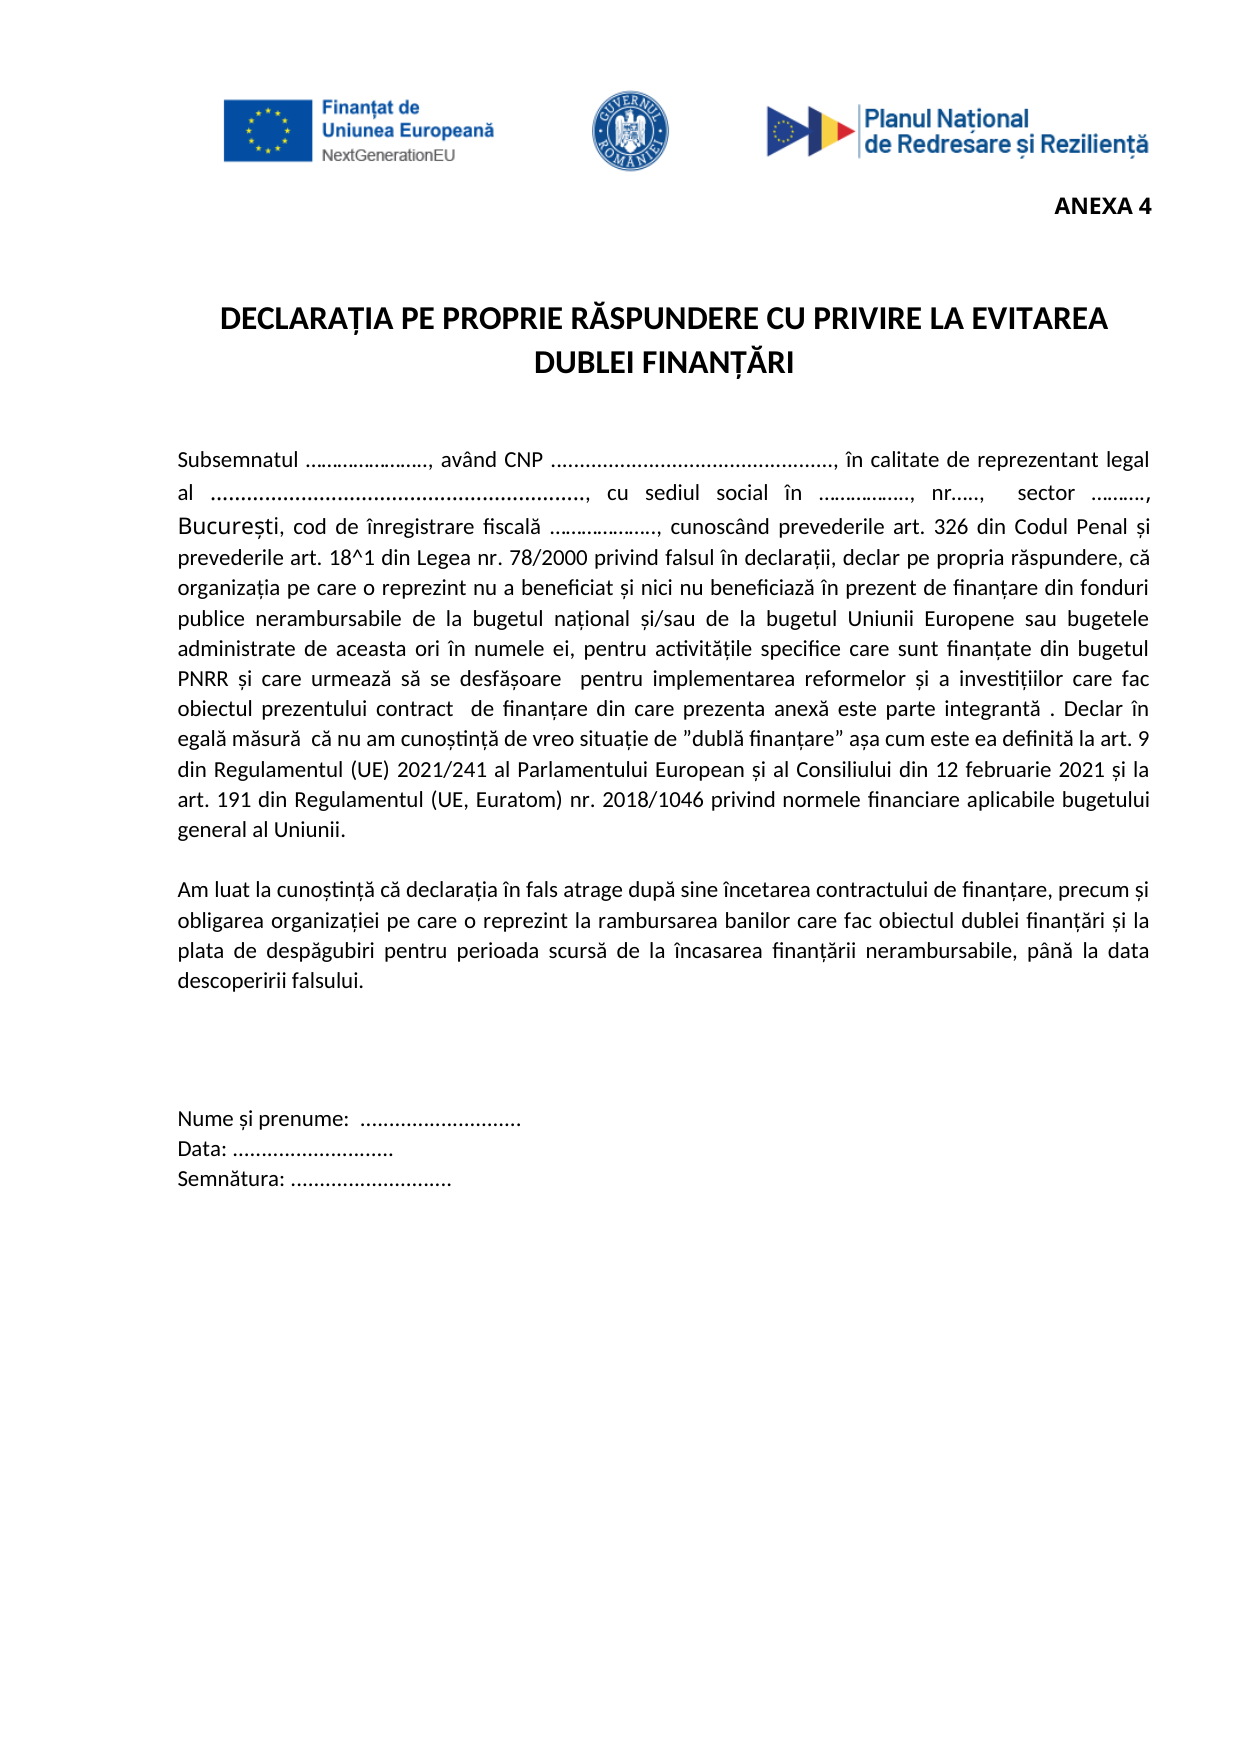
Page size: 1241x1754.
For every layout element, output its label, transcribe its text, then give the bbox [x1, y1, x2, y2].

text Subsemnatul ………………….., având CNP ................................................., în calitate de reprezentant legal al …………………………………………………….., cu sediul social în …………….., nr….., sector ………., București, cod de înregistrare fiscală ……………….., cunoscând prevederile art. 326 din Codul Penal și prevederile art. 18^1 din Legea nr. 78/2000 privind falsul în declarații, declar pe propria răspundere, că organizația pe care o reprezint nu a beneficiat și nici nu beneficiază în prezent de finanțare din fonduri publice nerambursabile de la bugetul național și/sau de la bugetul Uniunii Europene sau bugetele administrate de aceasta ori în numele ei, pentru activitățile specifice care sunt finanțate din bugetul PNRR și care urmează să se desfășoare pentru implementarea reformelor și a investițiilor care fac obiectul prezentului contract de finanțare din care prezenta anexă este parte integrantă . Declar în egală măsură că nu am cunoștință de vreo situație de ”dublă finanțare” așa cum este ea definită la art. 9 din Regulamentul (UE) 2021/241 al Parlamentului European și al Consiliului din 12 februarie 2021 și la art. 191 din Regulamentul (UE, Euratom) nr. 2018/1046 privind normele financiare aplicabile bugetului general al Uniunii. [177, 446, 1152, 843]
text ANEXA 4 [177, 190, 1152, 221]
text Data: ............................ [177, 1134, 1152, 1162]
text DECLARAȚIA PE PROPRIE RĂSPUNDERE CU PRIVIRE LA EVITAREA DUBLEI FINANȚĂRI [177, 297, 1152, 382]
text Semnătura: ............................ [177, 1164, 1152, 1192]
picture [177, 73, 1152, 190]
text Nume și prenume: ............................ [177, 1104, 1152, 1132]
text Am luat la cunoștință că declarația în fals atrage după sine încetarea contractului de finanțare, precum și obligarea organizației pe care o reprezint la rambursarea banilor care fac obiectul dublei finanțări și la plata de despăgubiri pentru perioada scursă de la încasarea finanțării nerambursabile, până la data descoperirii falsului. [177, 876, 1152, 994]
